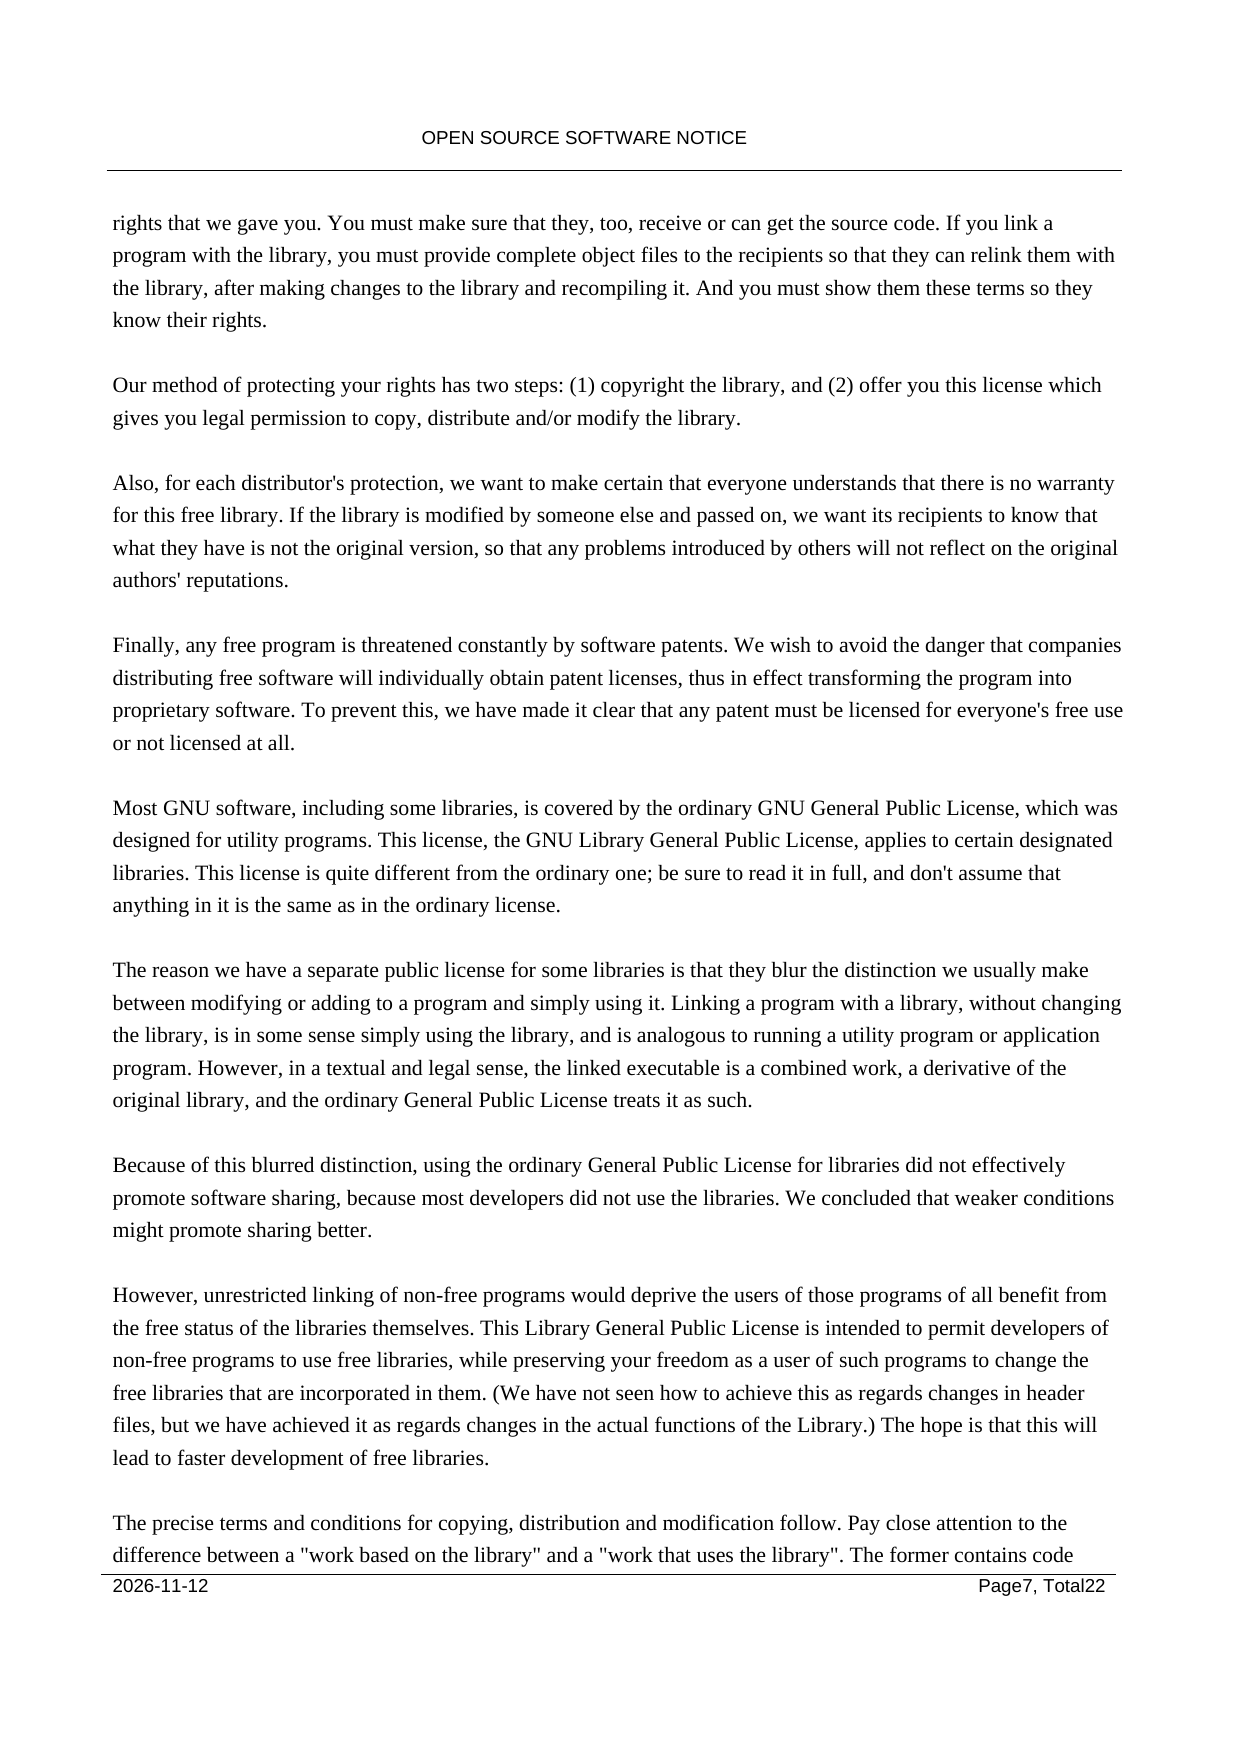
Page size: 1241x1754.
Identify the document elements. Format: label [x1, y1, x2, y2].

text [112, 206, 1128, 1571]
